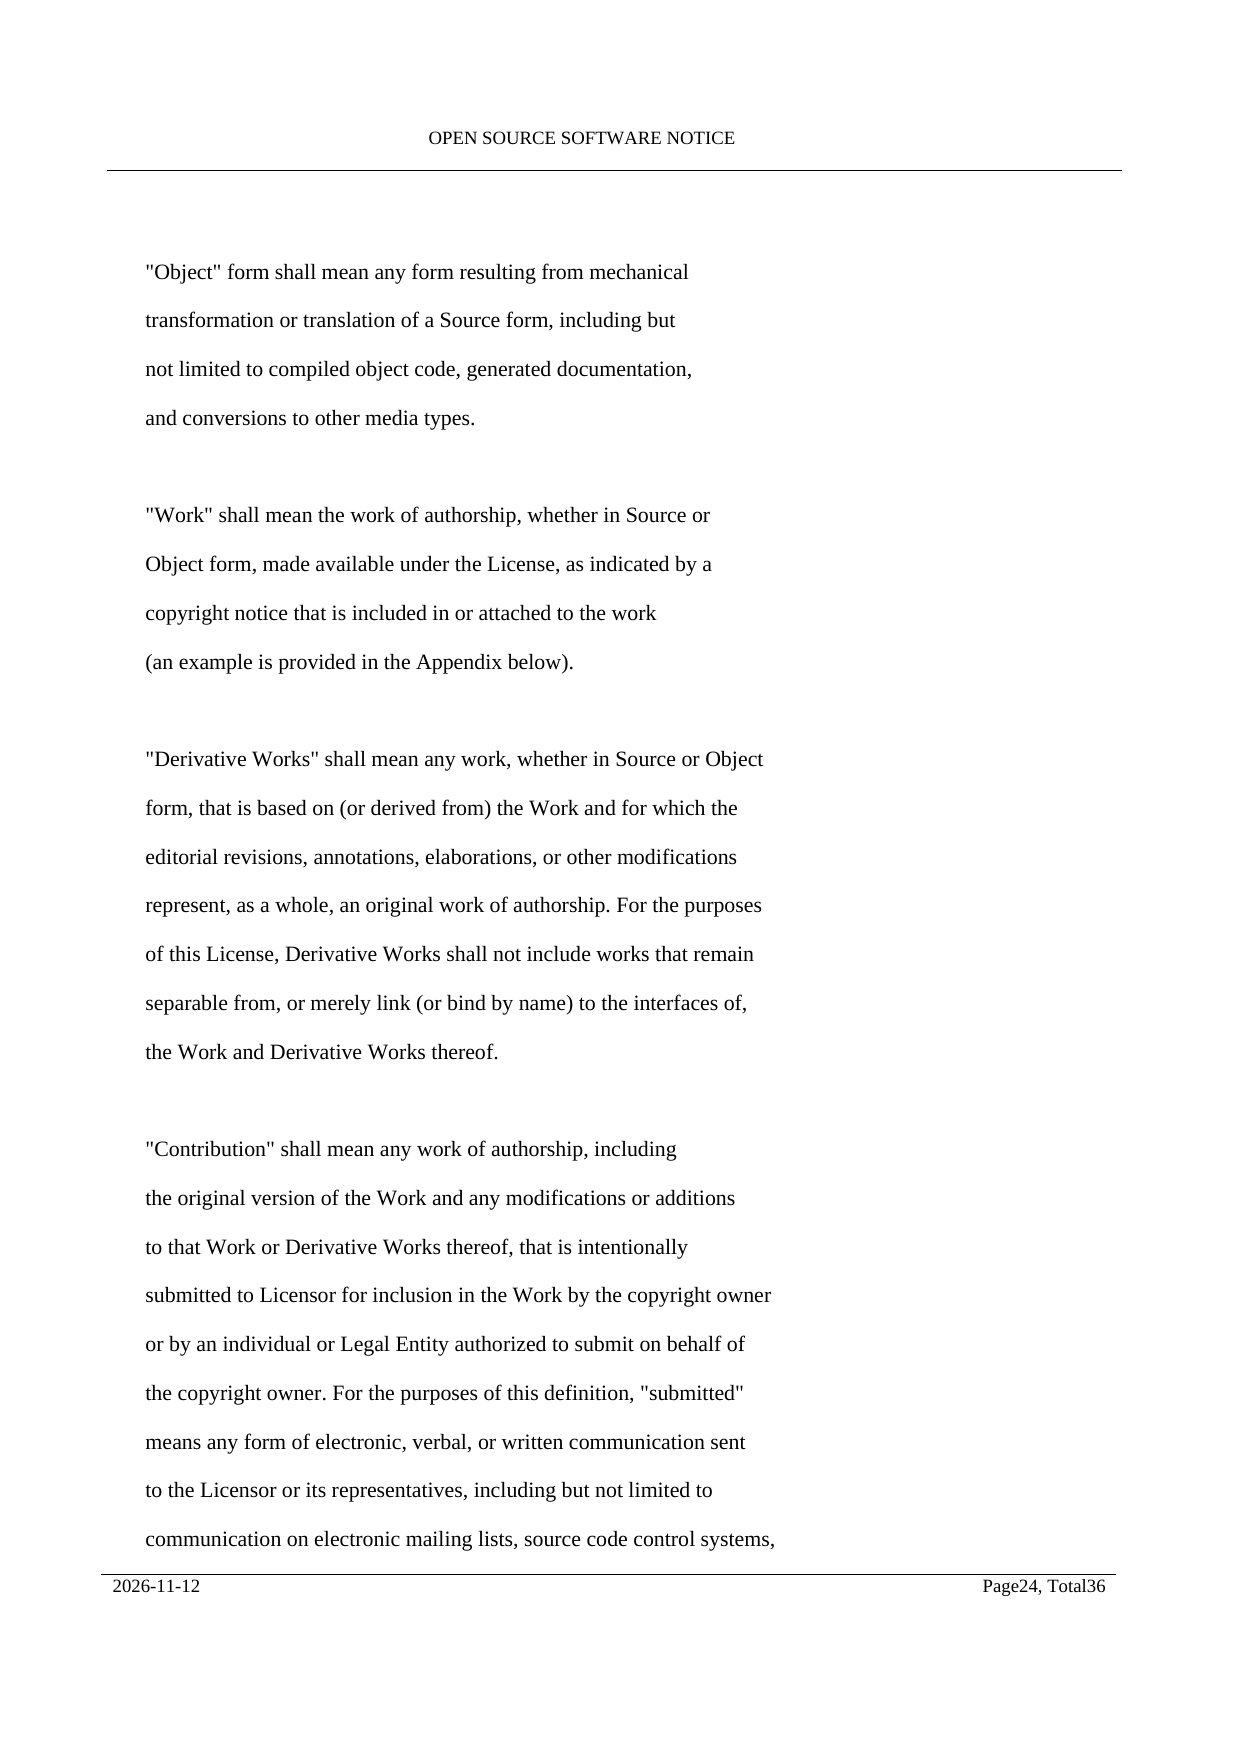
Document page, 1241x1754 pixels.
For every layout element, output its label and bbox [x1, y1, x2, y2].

text [112, 206, 1128, 1555]
